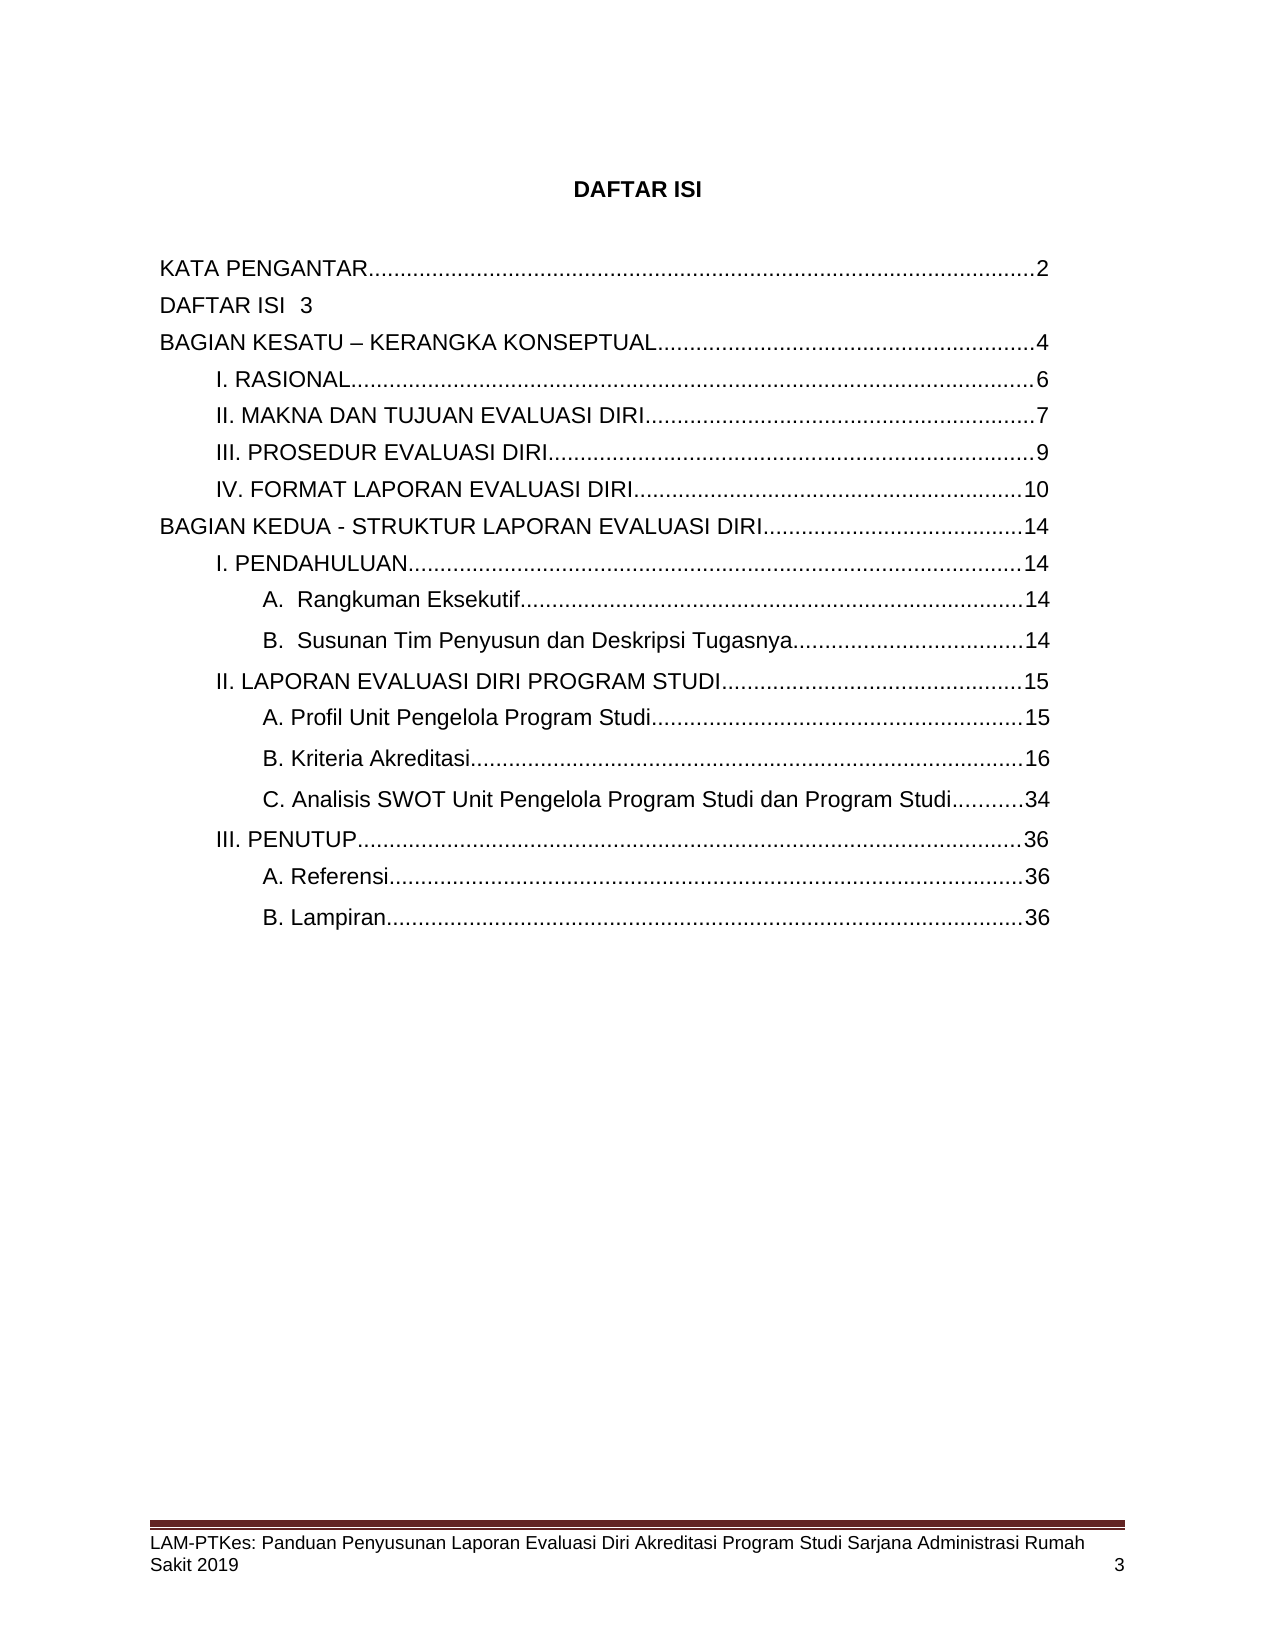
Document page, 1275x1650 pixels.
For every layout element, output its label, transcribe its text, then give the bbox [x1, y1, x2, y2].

subtitle DAFTAR ISI [150, 176, 1125, 203]
